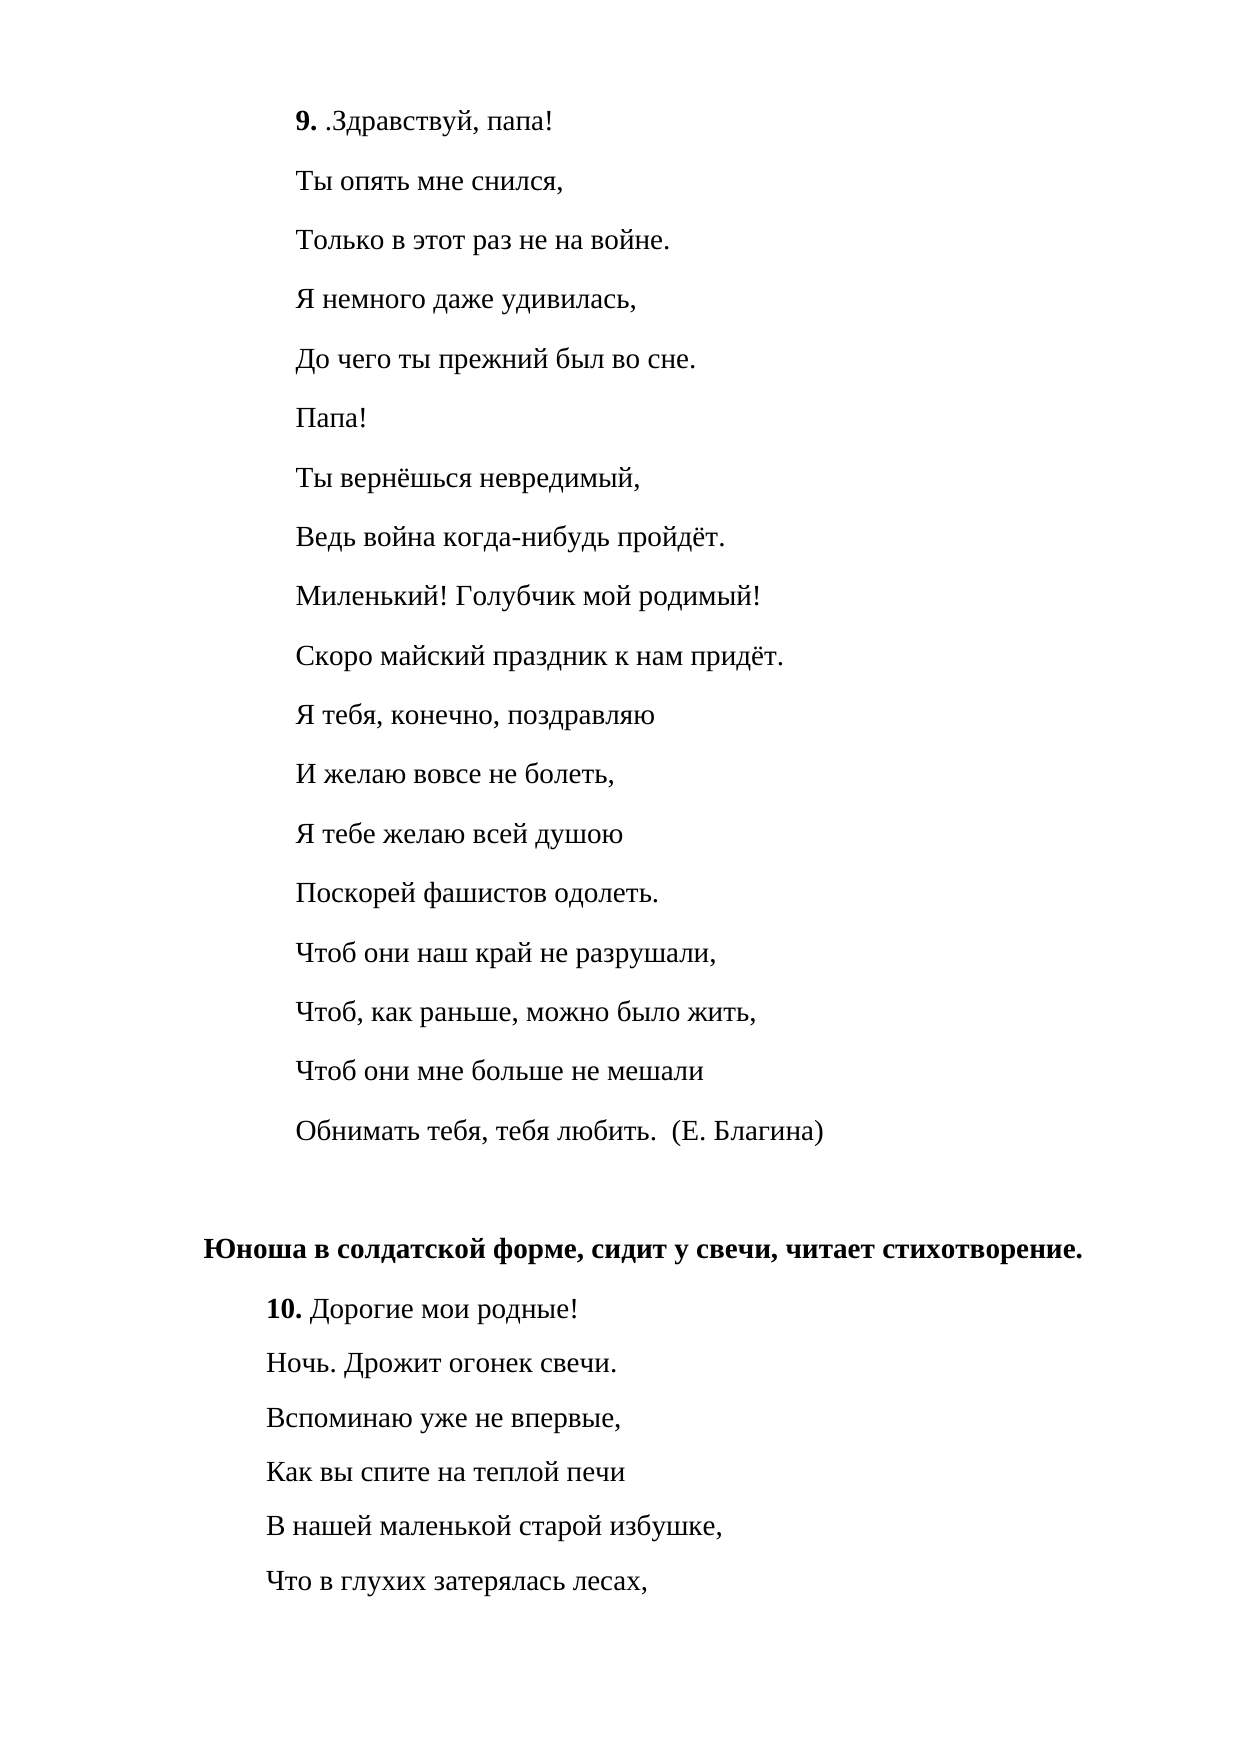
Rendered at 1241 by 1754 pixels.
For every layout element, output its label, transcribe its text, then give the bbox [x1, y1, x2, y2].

text Я тебе желаю всей душою [236, 816, 1152, 849]
text Миленький! Голубчик мой родимый! [236, 578, 1152, 612]
text Чтоб, как раньше, можно было жить, [236, 994, 1152, 1028]
text Юноша в солдатской форме, сидит у свечи, читает стихотворение. [177, 1232, 1152, 1265]
text Поскорей фашистов одолеть. [236, 875, 1152, 909]
text Я немного даже удивилась, [236, 282, 1152, 315]
text Как вы спите на теплой печи [236, 1454, 1152, 1488]
text Вспоминаю уже не впервые, [236, 1400, 1152, 1433]
text 10. Дорогие мои родные! [236, 1291, 1152, 1324]
text Скоро майский праздник к нам придёт. [236, 638, 1152, 671]
text Что в глухих затерялась лесах, [236, 1563, 1152, 1596]
text В нашей маленькой старой избушке, [236, 1508, 1152, 1542]
text Ты опять мне снился, [236, 163, 1152, 196]
text Чтоб они наш край не разрушали, [236, 935, 1152, 968]
text Только в этот раз не на войне. [236, 222, 1152, 256]
text До чего ты прежний был во сне. [236, 341, 1152, 374]
text Я тебя, конечно, поздравляю [236, 697, 1152, 731]
text Папа! [236, 400, 1152, 434]
text И желаю вовсе не болеть, [236, 757, 1152, 790]
text Ночь. Дрожит огонек свечи. [236, 1345, 1152, 1379]
text Ведь война когда-нибудь пройдёт. [236, 519, 1152, 553]
text Ты вернёшься невредимый, [236, 460, 1152, 493]
text 9. .Здравствуй, папа! [236, 103, 1152, 137]
text Чтоб они мне больше не мешали [236, 1053, 1152, 1087]
text Обнимать тебя, тебя любить. (Е. Благина) [236, 1113, 1152, 1146]
